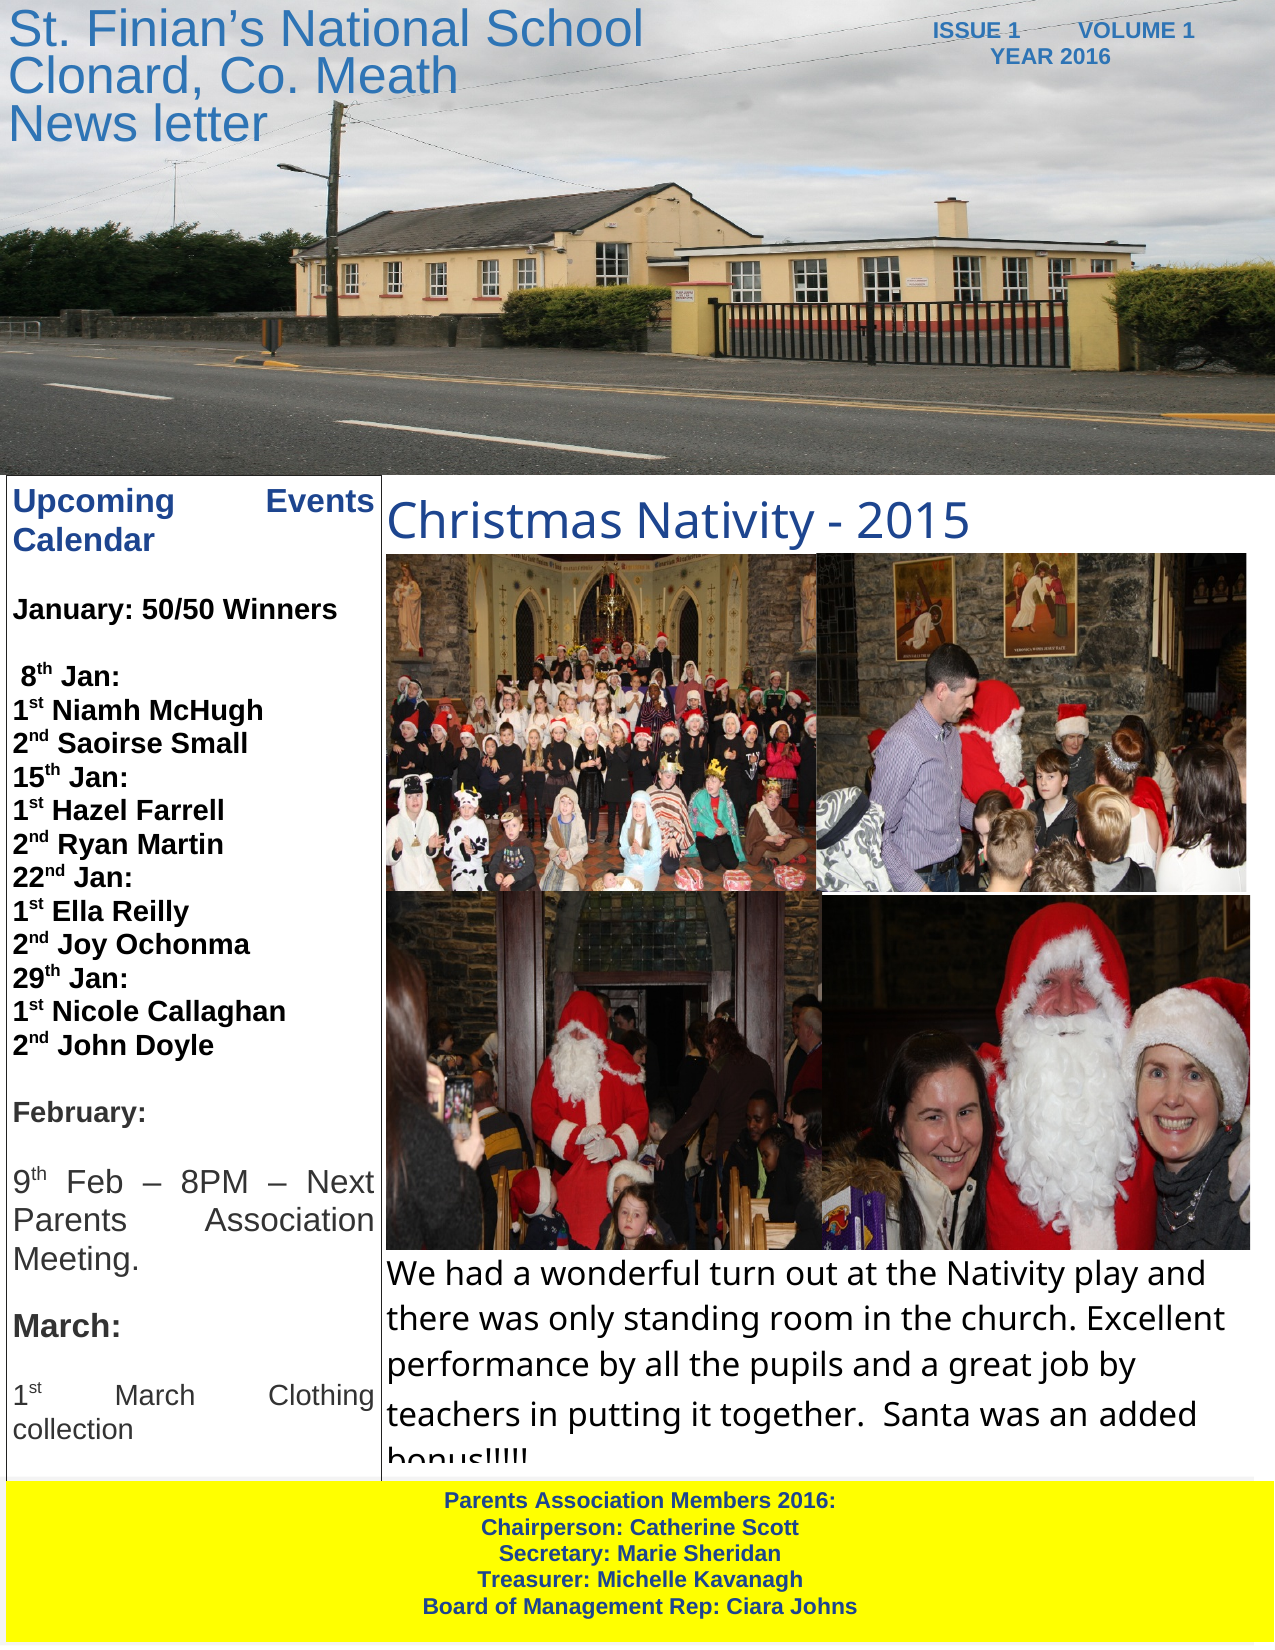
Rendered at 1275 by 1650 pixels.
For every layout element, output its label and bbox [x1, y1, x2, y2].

picture [386, 553, 1251, 1250]
picture [0, 0, 1275, 475]
